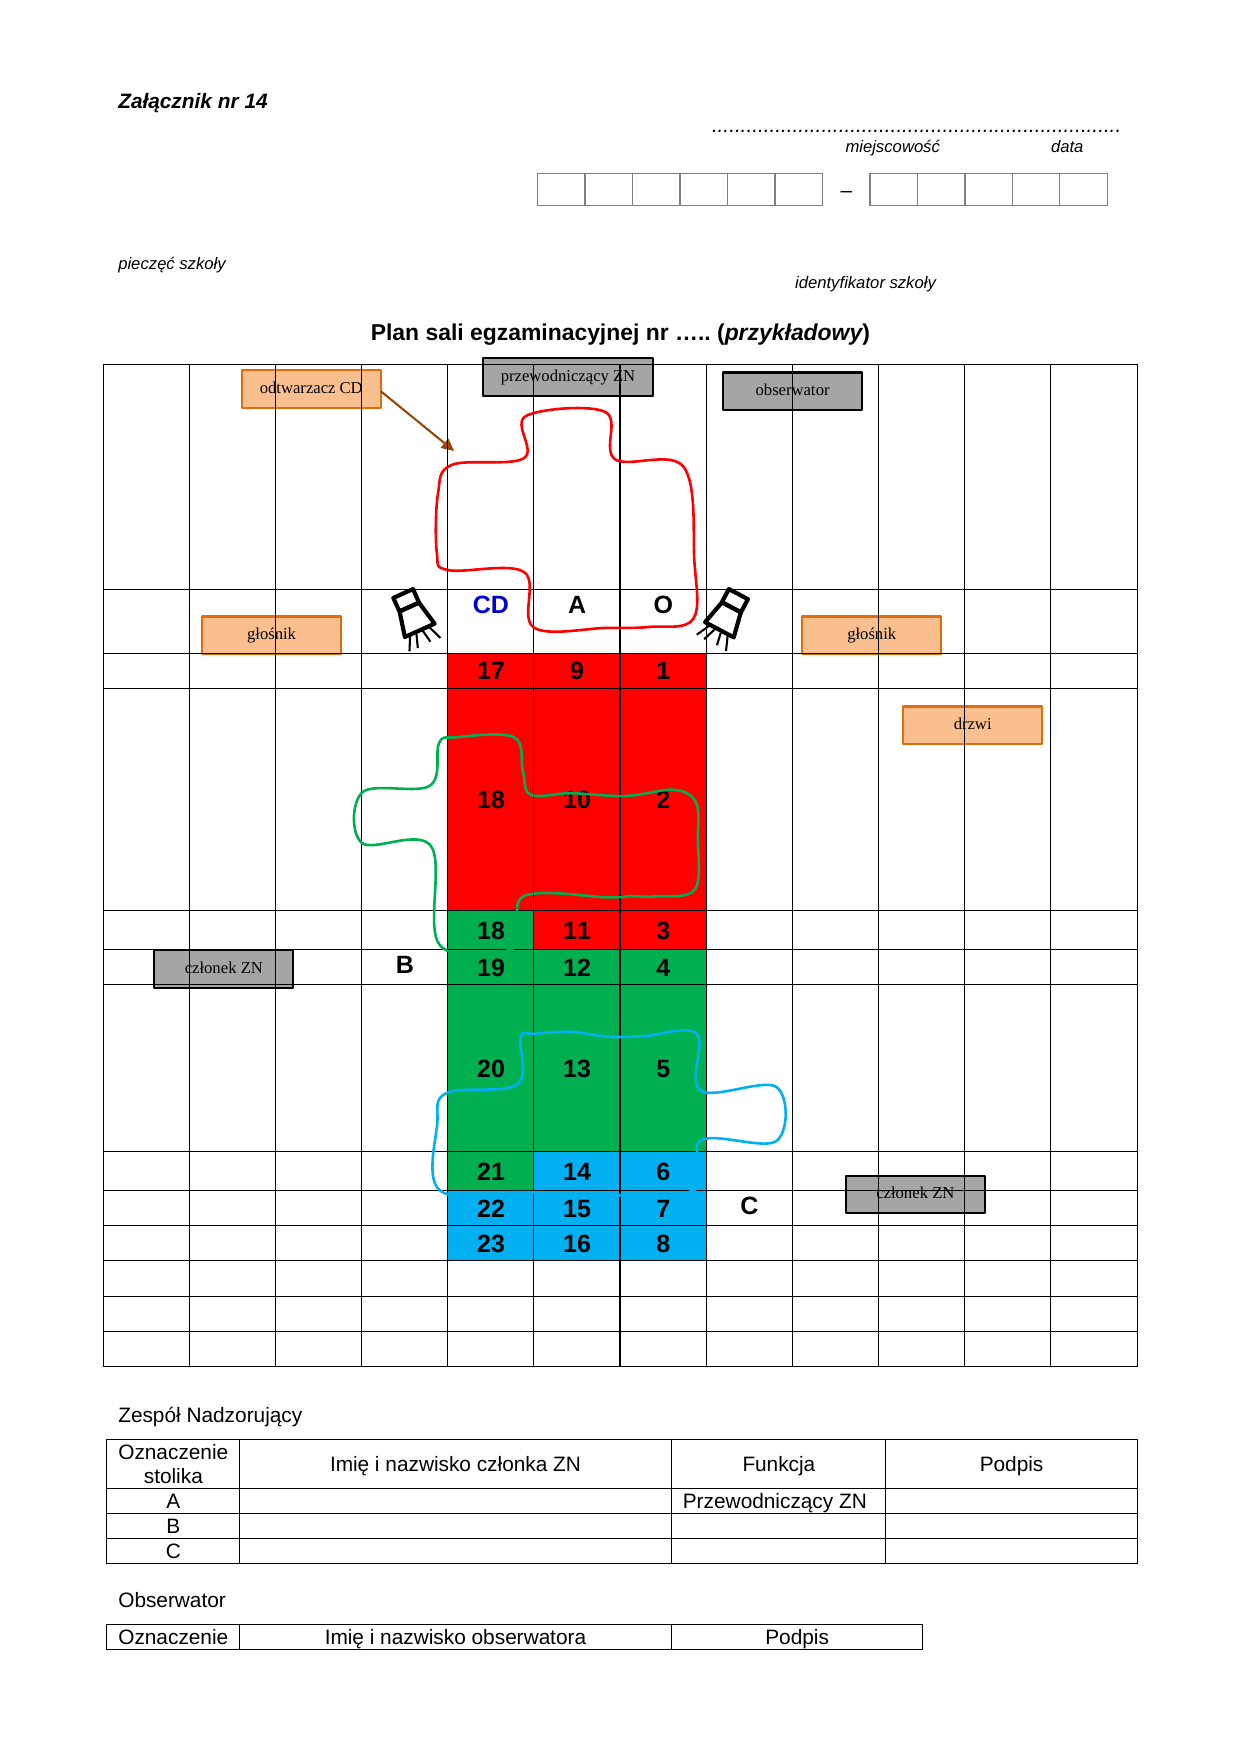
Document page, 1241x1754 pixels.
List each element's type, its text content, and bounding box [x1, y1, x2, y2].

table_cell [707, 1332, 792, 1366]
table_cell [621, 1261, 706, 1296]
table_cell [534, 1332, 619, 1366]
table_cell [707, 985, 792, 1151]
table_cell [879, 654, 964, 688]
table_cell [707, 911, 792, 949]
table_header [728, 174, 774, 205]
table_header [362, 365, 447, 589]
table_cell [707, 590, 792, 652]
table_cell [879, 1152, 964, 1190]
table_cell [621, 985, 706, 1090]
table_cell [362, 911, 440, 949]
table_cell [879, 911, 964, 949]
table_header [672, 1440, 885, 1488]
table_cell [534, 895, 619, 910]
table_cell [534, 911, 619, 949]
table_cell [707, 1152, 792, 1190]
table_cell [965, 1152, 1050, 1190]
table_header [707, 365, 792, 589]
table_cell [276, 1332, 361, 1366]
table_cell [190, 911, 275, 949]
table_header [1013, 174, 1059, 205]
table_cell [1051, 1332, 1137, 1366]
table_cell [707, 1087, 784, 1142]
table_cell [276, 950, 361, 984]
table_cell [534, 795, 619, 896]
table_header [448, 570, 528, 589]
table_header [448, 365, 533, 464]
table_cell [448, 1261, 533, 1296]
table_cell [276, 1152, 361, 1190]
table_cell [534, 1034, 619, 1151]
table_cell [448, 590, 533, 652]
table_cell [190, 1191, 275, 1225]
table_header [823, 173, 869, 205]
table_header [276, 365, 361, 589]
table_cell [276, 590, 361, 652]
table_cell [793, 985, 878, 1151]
text pieczęć szkoły [118, 254, 1068, 273]
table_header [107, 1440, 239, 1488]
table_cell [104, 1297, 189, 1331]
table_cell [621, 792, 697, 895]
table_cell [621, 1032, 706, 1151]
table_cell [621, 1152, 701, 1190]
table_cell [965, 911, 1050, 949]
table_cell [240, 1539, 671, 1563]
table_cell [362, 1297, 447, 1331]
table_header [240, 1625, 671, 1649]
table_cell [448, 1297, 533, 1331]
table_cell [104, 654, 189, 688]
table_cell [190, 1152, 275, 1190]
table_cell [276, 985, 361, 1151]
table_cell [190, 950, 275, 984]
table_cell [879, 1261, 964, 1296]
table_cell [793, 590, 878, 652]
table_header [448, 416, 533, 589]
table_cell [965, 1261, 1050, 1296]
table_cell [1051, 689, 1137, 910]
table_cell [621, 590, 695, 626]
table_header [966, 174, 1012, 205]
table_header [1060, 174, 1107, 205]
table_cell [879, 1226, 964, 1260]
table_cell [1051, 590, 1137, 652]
text Zespół Nadzorujący [118, 1403, 1122, 1427]
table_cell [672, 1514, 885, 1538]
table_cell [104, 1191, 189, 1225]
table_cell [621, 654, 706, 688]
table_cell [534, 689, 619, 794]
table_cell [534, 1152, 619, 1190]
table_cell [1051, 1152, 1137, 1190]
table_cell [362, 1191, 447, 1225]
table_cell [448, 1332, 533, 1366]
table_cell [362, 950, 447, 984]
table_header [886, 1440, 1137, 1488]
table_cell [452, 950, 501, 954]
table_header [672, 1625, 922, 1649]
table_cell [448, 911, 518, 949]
text ....................................................................... [639, 113, 1122, 137]
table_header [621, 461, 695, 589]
text identyfikator szkoły [118, 273, 936, 292]
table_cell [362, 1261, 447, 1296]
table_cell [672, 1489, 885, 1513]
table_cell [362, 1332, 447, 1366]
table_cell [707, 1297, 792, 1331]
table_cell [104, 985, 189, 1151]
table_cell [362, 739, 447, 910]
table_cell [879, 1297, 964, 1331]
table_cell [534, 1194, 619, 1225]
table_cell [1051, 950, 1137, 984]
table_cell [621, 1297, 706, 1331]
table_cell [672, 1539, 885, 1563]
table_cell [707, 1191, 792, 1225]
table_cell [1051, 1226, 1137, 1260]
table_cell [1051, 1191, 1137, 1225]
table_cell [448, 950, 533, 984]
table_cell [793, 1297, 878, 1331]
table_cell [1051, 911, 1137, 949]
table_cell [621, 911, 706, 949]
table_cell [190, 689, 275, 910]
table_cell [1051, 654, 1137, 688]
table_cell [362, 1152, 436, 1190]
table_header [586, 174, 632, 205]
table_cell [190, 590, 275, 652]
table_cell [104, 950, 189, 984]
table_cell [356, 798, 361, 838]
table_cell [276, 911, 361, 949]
text Załącznik nr 14 [118, 89, 1122, 113]
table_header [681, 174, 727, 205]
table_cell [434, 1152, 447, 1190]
text miejscowość data [259, 137, 1083, 156]
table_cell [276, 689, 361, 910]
text Plan sali egzaminacyjnej nr ….. (przykładowy) [118, 319, 1122, 345]
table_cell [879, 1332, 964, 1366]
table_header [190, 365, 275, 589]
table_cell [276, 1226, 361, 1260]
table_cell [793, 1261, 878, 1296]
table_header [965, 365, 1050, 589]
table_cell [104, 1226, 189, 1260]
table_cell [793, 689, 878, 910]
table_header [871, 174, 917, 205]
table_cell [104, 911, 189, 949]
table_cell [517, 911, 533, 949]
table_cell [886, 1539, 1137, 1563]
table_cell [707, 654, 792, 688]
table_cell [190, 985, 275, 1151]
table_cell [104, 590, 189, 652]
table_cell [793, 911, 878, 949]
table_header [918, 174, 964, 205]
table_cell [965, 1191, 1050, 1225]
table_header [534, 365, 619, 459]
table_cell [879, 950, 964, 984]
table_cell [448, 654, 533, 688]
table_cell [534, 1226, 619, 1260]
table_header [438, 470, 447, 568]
text Obserwator [118, 1588, 1122, 1612]
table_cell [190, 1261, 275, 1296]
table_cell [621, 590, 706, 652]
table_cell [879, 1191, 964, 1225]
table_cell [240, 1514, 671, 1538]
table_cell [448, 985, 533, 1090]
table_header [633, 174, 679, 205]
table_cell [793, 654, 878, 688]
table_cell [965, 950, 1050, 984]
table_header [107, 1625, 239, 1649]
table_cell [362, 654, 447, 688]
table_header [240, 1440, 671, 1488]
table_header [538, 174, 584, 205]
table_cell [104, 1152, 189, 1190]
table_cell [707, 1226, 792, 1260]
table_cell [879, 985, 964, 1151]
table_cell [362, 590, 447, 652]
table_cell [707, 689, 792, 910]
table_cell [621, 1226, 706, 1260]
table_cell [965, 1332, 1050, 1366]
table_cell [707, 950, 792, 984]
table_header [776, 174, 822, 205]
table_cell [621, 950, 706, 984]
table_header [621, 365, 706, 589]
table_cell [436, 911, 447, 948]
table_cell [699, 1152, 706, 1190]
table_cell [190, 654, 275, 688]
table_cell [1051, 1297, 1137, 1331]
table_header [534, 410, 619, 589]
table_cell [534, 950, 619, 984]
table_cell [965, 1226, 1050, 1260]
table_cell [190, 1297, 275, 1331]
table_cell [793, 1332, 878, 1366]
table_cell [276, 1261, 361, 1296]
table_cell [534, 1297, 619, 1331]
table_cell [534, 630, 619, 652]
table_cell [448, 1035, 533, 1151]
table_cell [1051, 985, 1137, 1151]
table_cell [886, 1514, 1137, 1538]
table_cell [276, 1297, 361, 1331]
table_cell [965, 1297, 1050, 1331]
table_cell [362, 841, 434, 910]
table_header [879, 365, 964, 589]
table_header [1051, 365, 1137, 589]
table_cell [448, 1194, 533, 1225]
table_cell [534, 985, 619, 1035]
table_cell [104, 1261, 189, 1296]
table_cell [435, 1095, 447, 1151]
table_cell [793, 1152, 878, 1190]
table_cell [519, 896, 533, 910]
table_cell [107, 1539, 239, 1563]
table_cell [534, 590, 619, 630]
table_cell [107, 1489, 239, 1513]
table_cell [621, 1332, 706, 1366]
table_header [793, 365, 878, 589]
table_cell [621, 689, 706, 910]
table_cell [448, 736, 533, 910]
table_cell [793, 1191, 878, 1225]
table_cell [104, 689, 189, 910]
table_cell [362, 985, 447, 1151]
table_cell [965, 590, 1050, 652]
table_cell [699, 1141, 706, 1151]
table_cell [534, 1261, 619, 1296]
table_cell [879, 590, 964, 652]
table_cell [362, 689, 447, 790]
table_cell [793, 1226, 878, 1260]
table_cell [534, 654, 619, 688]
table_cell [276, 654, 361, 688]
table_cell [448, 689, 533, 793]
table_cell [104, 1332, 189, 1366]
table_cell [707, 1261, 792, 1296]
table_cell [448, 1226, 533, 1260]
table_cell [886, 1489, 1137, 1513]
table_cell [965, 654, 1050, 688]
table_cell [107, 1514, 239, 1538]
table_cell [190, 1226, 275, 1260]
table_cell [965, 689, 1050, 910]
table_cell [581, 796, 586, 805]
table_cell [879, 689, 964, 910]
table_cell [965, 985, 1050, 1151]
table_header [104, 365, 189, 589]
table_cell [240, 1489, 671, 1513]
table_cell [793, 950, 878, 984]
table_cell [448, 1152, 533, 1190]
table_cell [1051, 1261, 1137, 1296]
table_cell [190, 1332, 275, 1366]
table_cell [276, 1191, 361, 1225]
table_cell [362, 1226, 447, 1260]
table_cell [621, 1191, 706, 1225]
